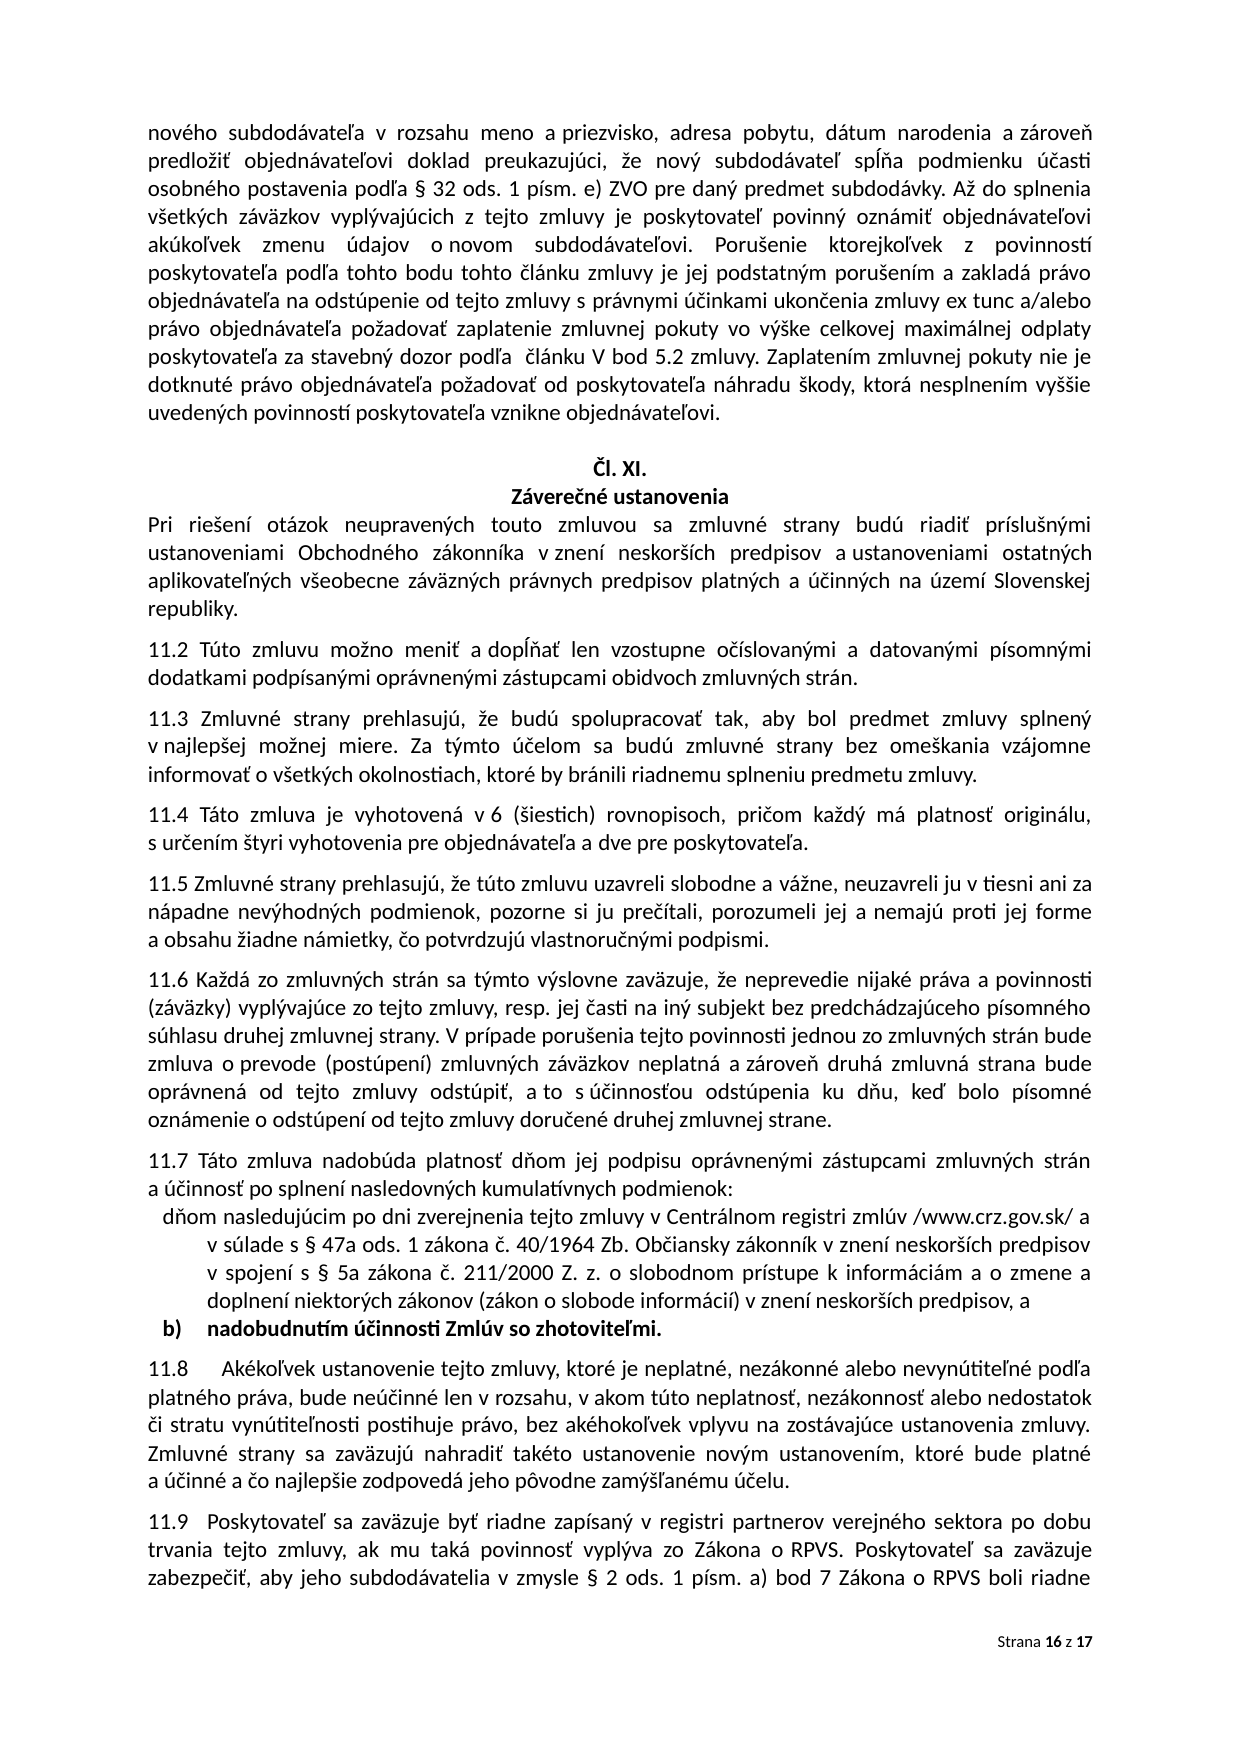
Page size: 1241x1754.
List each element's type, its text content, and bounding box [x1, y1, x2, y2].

text Záverečné ustanovenia [148, 482, 1092, 511]
text a) dňom nasledujúcim po dni zverejnenia tejto zmluvy v Centrálnom registri zmlúv /www.crz.gov.sk/ a v súlade s § 47a ods. 1 zákona č. 40/1964 Zb. Občiansky zákonník v znení neskorších predpisov v spojení s § 5a zákona č. 211/2000 Z. z. o slobodnom prístupe k informáciám a o zmene a doplnení niektorých zákonov (zákon o slobode informácií) v znení neskorších predpisov, a [162, 1202, 1092, 1314]
text 11.4 Táto zmluva je vyhotovená v 6 (šiestich) rovnopisoch, pričom každý má platnosť originálu, s určením štyri vyhotovenia pre objednávateľa a dve pre poskytovateľa. [148, 800, 1092, 856]
text 11.1 Pri riešení otázok neupravených touto zmluvou sa zmluvné strany budú riadiť príslušnými ustanoveniami Obchodného zákonníka v znení neskorších predpisov a ustanoveniami ostatných aplikovateľných všeobecne záväzných právnych predpisov platných a účinných na území Slovenskej republiky. [148, 511, 1092, 623]
text 11.2 Túto zmluvu možno meniť a dopĺňať len vzostupne očíslovanými a datovanými písomnými dodatkami podpísanými oprávnenými zástupcami obidvoch zmluvných strán. [148, 635, 1092, 691]
list Akékoľvek ustanovenie tejto zmluvy, ktoré je neplatné, nezákonné alebo nevynútiteľné podľa platného práva, bude neúčinné len v rozsahu, v akom túto neplatnosť, nezákonnosť alebo nedostatok či stratu vynútiteľnosti postihuje právo, bez akéhokoľvek vplyvu na zostávajúce ustanovenia zmluvy. Zmluvné strany sa zaväzujú nahradiť takéto ustanovenie novým ustanovením, ktoré bude platné a účinné a čo najlepšie zodpovedá jeho pôvodne zamýšľanému účelu. [148, 1354, 1092, 1495]
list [148, 118, 1092, 426]
text 11.7 Táto zmluva nadobúda platnosť dňom jej podpisu oprávnenými zástupcami zmluvných strán a účinnosť po splnení nasledovných kumulatívnych podmienok: [148, 1146, 1092, 1202]
text 11.5 Zmluvné strany prehlasujú, že túto zmluvu uzavreli slobodne a vážne, neuzavreli ju v tiesni ani za nápadne nevýhodných podmienok, pozorne si ju prečítali, porozumeli jej a nemajú proti jej forme a obsahu žiadne námietky, čo potvrdzujú vlastnoručnými podpismi. [148, 869, 1092, 953]
text b) nadobudnutím účinnosti Zmlúv so zhotoviteľmi. [162, 1314, 1092, 1342]
text 11.3 Zmluvné strany prehlasujú, že budú spolupracovať tak, aby bol predmet zmluvy splnený v najlepšej možnej miere. Za týmto účelom sa budú zmluvné strany bez omeškania vzájomne informovať o všetkých okolnostiach, ktoré by bránili riadnemu splneniu predmetu zmluvy. [148, 704, 1092, 788]
text Čl. XI. [148, 454, 1092, 482]
text 11.6 Každá zo zmluvných strán sa týmto výslovne zaväzuje, že neprevedie nijaké práva a povinnosti (záväzky) vyplývajúce zo tejto zmluvy, resp. jej časti na iný subjekt bez predchádzajúceho písomného súhlasu druhej zmluvnej strany. V prípade porušenia tejto povinnosti jednou zo zmluvných strán bude zmluva o prevode (postúpení) zmluvných záväzkov neplatná a zároveň druhá zmluvná strana bude oprávnená od tejto zmluvy odstúpiť, a to s účinnosťou odstúpenia ku dňu, keď bolo písomné oznámenie o odstúpení od tejto zmluvy doručené druhej zmluvnej strane. [148, 965, 1092, 1133]
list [148, 1507, 1092, 1591]
